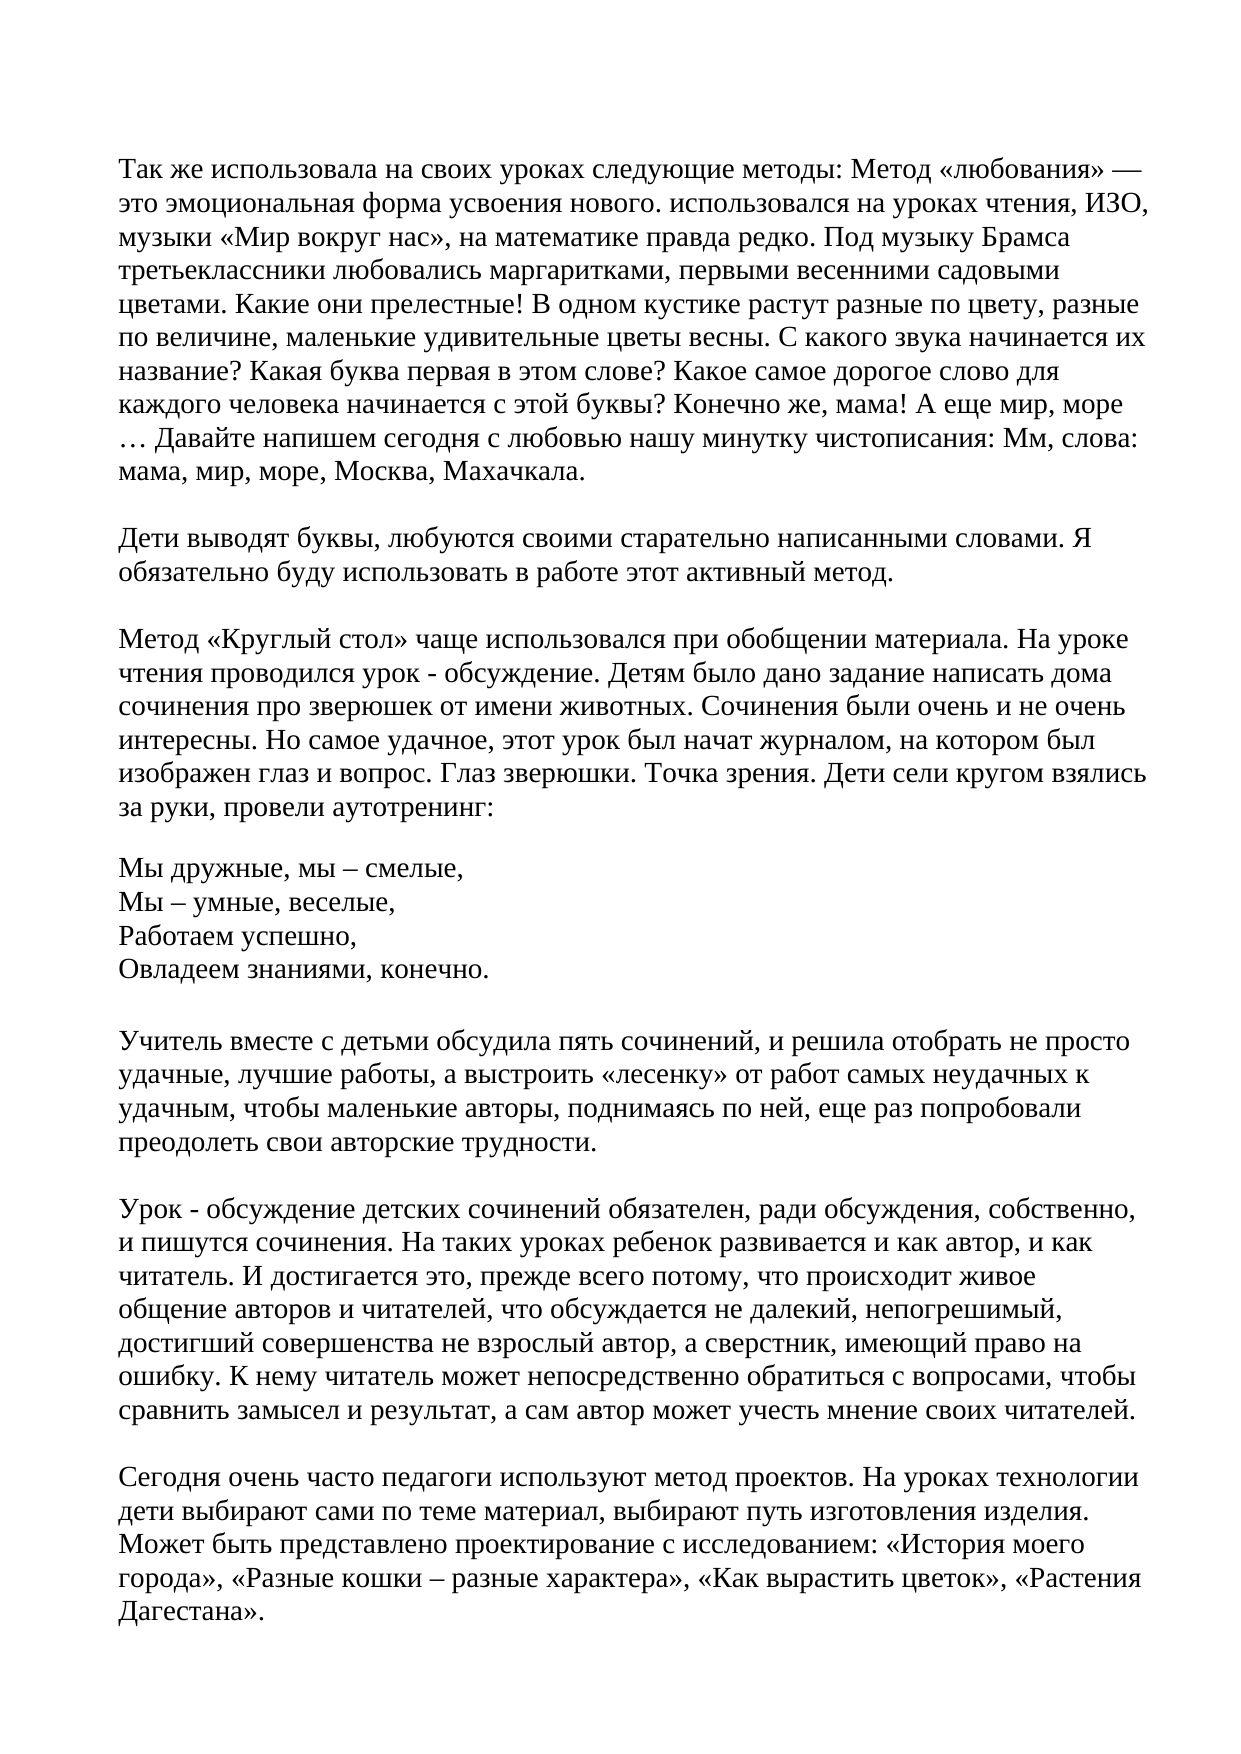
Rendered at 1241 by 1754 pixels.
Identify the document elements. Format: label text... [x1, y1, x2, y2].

text Метод «Круглый стол» чаще использовался при обобщении материала. На уроке чтения проводился урок - обсуждение. Детям было дано задание написать дома сочинения про зверюшек от имени животных. Сочинения были очень и не очень интересны. Но самое удачное, этот урок был начат журналом, на котором был изображен глаз и вопрос. Глаз зверюшки. Точка зрения. Дети сели кругом взялись за руки, провели аутотренинг: [118, 621, 1152, 822]
text Урок - обсуждение детских сочинений обязателен, ради обсуждения, собственно, и пишутся сочинения. На таких уроках ребенок развивается и как автор, и как читатель. И достигается это, прежде всего потому, что происходит живое общение авторов и читателей, что обсуждается не далекий, непогрешимый, достигший совершенства не взрослый автор, а сверстник, имеющий право на ошибку. К нему читатель может непосредственно обратиться с вопросами, чтобы сравнить замысел и результат, а сам автор может учесть мнение своих читателей. [118, 1191, 1152, 1426]
text Мы – умные, веселые, [118, 884, 1152, 918]
text Сегодня очень часто педагоги используют метод проектов. На уроках технологии дети выбирают сами по теме материал, выбирают путь изготовления изделия. Может быть представлено проектирование с исследованием: «История моего города», «Разные кошки – разные характера», «Как вырастить цветок», «Растения Дагестана». [118, 1459, 1152, 1627]
text Учитель вместе с детьми обсудила пять сочинений, и решила отобрать не просто удачные, лучшие работы, а выстроить «лесенку» от работ самых неудачных к удачным, чтобы маленькие авторы, поднимаясь по ней, еще раз попробовали преодолеть свои авторские трудности. [118, 1023, 1152, 1157]
text Мы дружные, мы – смелые, [118, 851, 1152, 884]
text Так же использовала на своих уроках следующие методы: Метод «любования» — это эмоциональная форма усвоения нового. использовался на уроках чтения, ИЗО, музыки «Мир вокруг нас», на математике правда редко. Под музыку Брамса третьеклассники любовались маргаритками, первыми весенними садовыми цветами. Какие они прелестные! В одном кустике растут разные по цвету, разные по величине, маленькие удивительные цветы весны. С какого звука начинается их название? Какая буква первая в этом слове? Какое самое дорогое слово для каждого человека начинается с этой буквы? Конечно же, мама! А еще мир, море … Давайте напишем сегодня с любовью нашу минутку чистописания: Мм, слова: мама, мир, море, Москва, Махачкала. [118, 152, 1152, 487]
text Дети выводят буквы, любуются своими старательно написанными словами. Я обязательно буду использовать в работе этот активный метод. [118, 521, 1152, 588]
text Овладеем знаниями, конечно. [118, 951, 1152, 985]
text Работаем успешно, [118, 918, 1152, 951]
